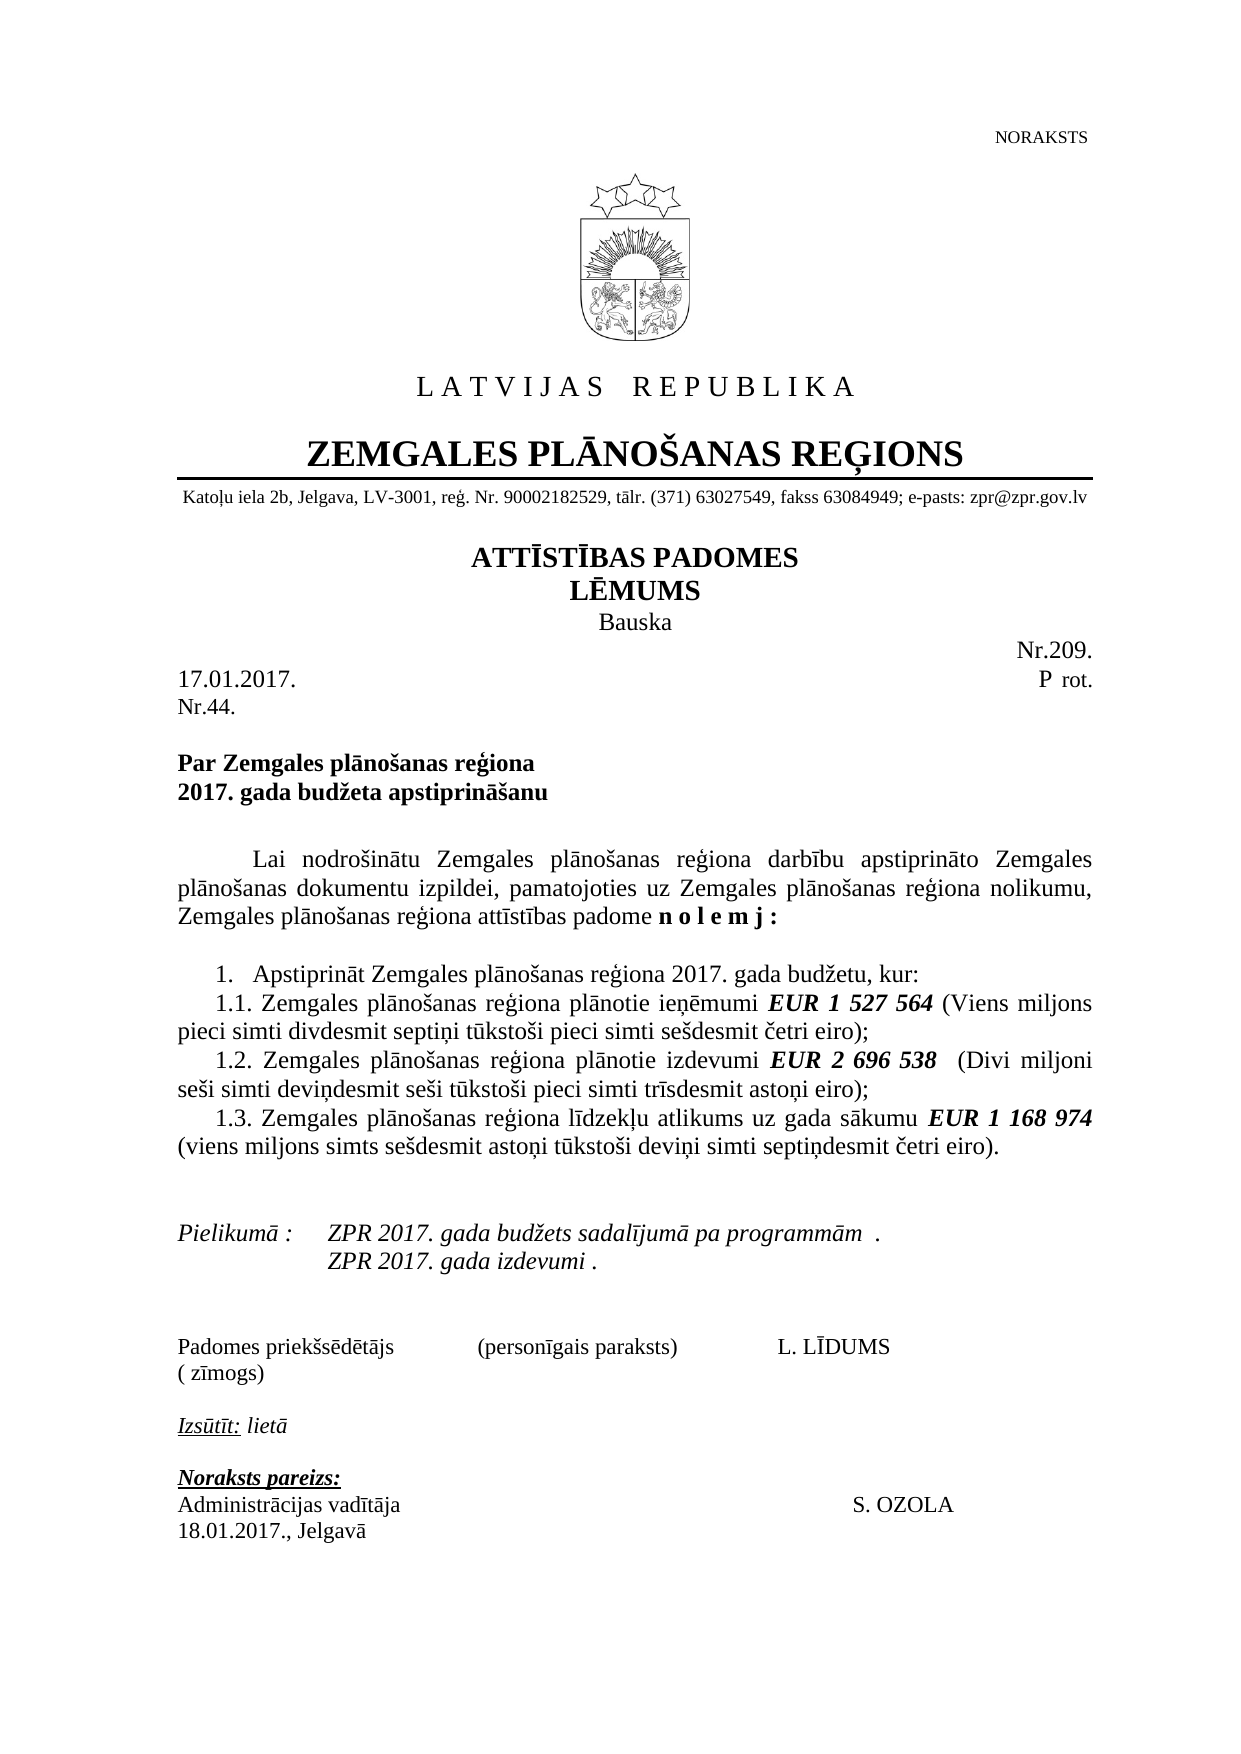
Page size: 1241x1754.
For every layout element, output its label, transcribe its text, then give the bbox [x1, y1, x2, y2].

text Administrācijas vadītāja S. OZOLA [177, 1491, 1093, 1517]
text NORAKSTS [177, 127, 1093, 171]
subtitle ZPR 2017. gada izdevumi . [177, 1246, 1093, 1275]
subtitle Lai nodrošinātu Zemgales plānošanas reģiona darbību apstiprināto Zemgales plānošanas dokumentu izpildei, pamatojoties uz Zemgales plānošanas reģiona nolikumu, Zemgales plānošanas reģiona attīstības padome n o l e m j : [177, 844, 1093, 930]
subtitle 1.3. Zemgales plānošanas reģiona līdzekļu atlikums uz gada sākumu EUR 1 168 974 (viens miljons simts sešdesmit astoņi tūkstoši deviņi simti septiņdesmit četri eiro). [177, 1103, 1093, 1160]
text Bauska [177, 607, 1093, 636]
text Katoļu iela 2b, Jelgava, LV-3001, reģ. Nr. 90002182529, tālr. (371) 63027549, fakss 63084949; e-pasts: zpr@zpr.gov.lv [177, 486, 1093, 508]
subtitle Par Zemgales plānošanas reģiona [177, 748, 1093, 777]
text Nr.209. [177, 636, 1093, 664]
text Noraksts pareizs: [177, 1464, 1093, 1491]
picture [580, 173, 690, 341]
subtitle Apstiprināt Zemgales plānošanas reģiona 2017. gada budžetu, kur: [215, 959, 1093, 988]
text Padomes priekšsēdētājs (personīgais paraksts) L. LĪDUMS [177, 1333, 1093, 1359]
text Izsūtīt: lietā [177, 1412, 1093, 1438]
text ZEMGALES PLĀNOŠANAS REĢIONS [177, 431, 1093, 477]
subtitle Pielikumā : ZPR 2017. gada budžets sadalījumā pa programmām . [177, 1218, 1093, 1246]
subtitle 1.1. Zemgales plānošanas reģiona plānotie ieņēmumi EUR 1 527 564 (Viens miljons pieci simti divdesmit septiņi tūkstoši pieci simti sešdesmit četri eiro); [177, 988, 1093, 1045]
text ATTĪSTĪBAS PADOMES [177, 540, 1093, 573]
text 17.01.2017. Prot. Nr.44. [177, 664, 1093, 719]
text ( zīmogs) [177, 1359, 1093, 1385]
subtitle 1.2. Zemgales plānošanas reģiona plānotie izdevumi EUR 2 696 538 (Divi miljoni seši simti deviņdesmit seši tūkstoši pieci simti trīsdesmit astoņi eiro); [177, 1045, 1093, 1103]
text LĒMUMS [177, 573, 1093, 607]
text L A T V I J A S R E P U B L I K A [177, 369, 1093, 403]
text 18.01.2017., Jelgavā [177, 1517, 1093, 1543]
subtitle 2017. gada budžeta apstiprināšanu [177, 777, 1093, 806]
